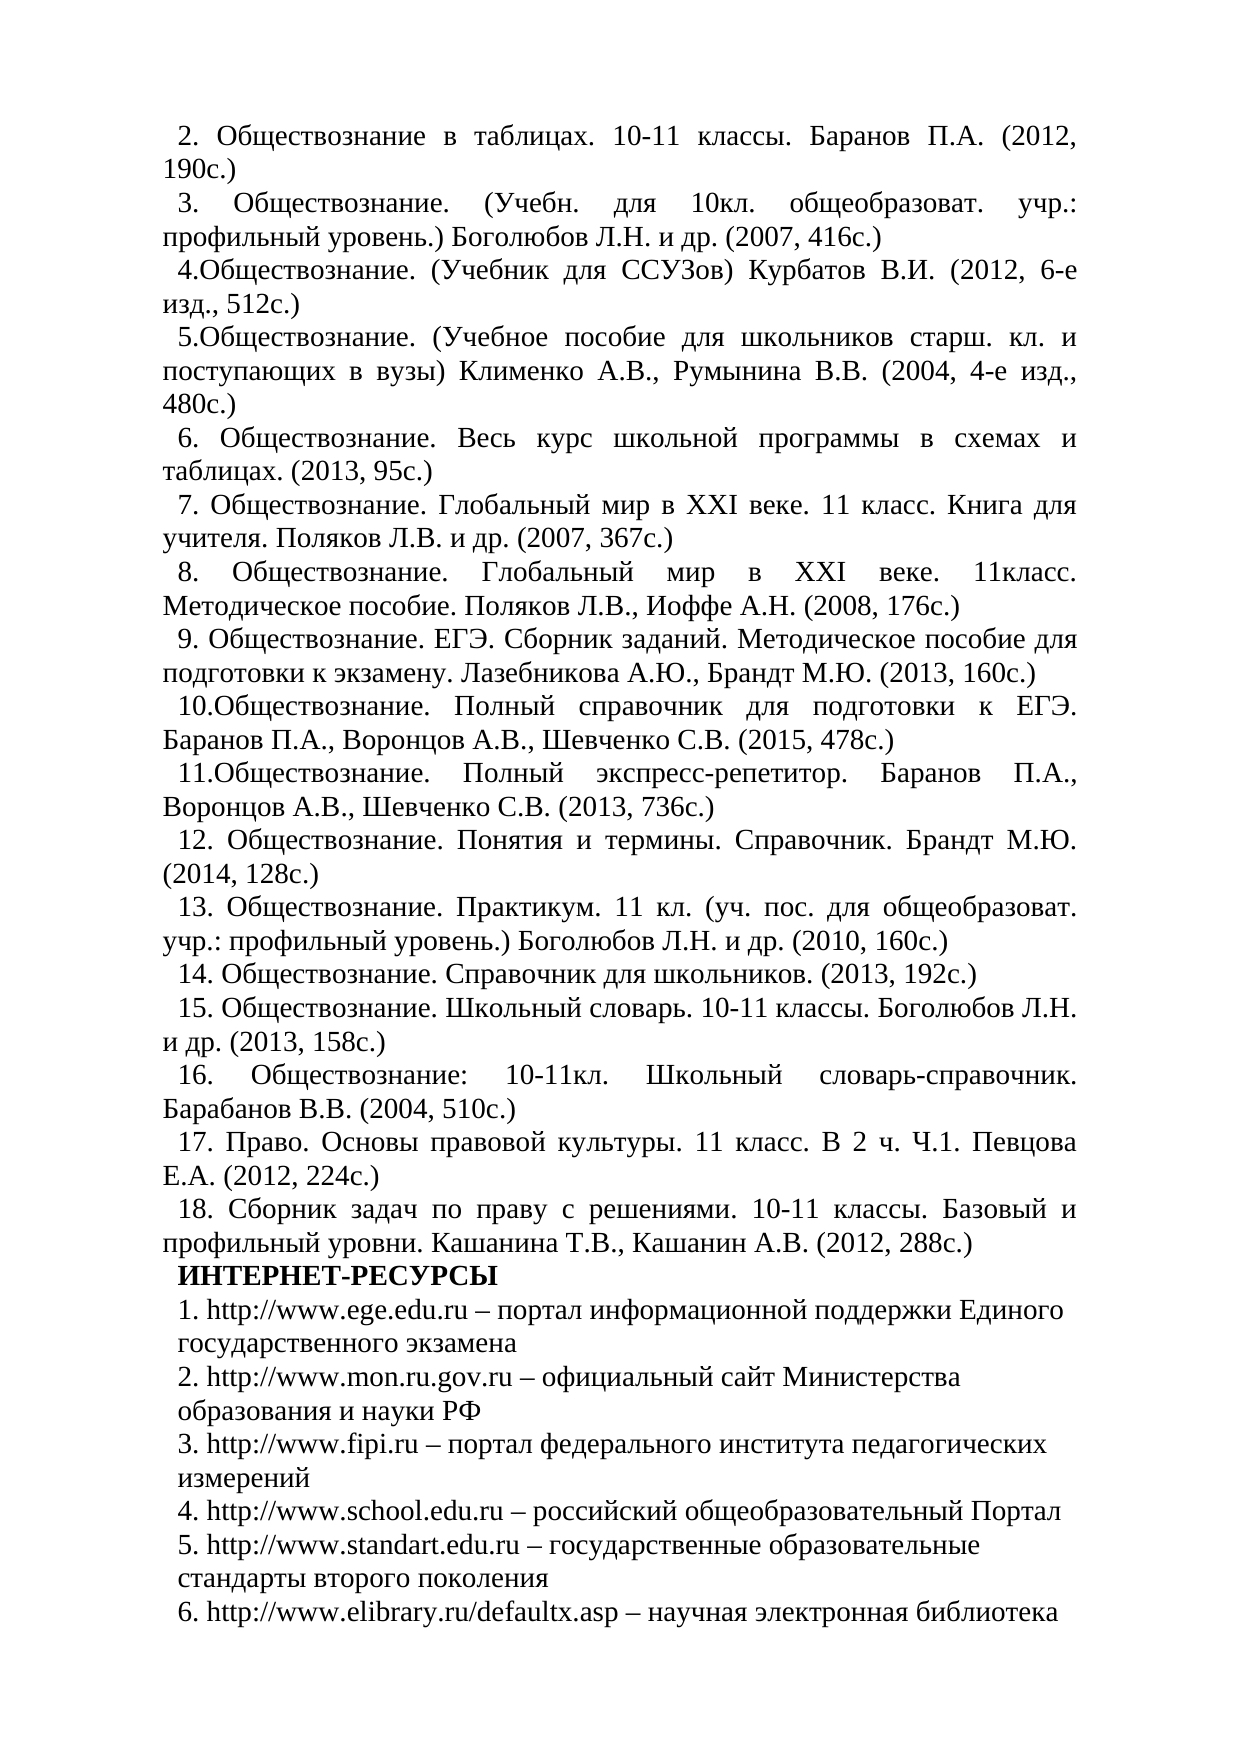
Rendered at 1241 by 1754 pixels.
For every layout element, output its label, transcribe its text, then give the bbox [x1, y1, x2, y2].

text 5. http://www.standart.edu.ru – государственные образовательные [162, 1527, 1078, 1560]
text 2. Обществознание в таблицах. 10-11 классы. Баранов П.А. (2012, 190с.) [162, 118, 1078, 185]
text 11.Обществознание. Полный экспресс-репетитор. Баранов П.А., Воронцов А.В., Шевченко С.В. (2013, 736с.) [162, 755, 1078, 822]
text стандарты второго поколения [162, 1560, 1078, 1594]
text 10.Обществознание. Полный справочник для подготовки к ЕГЭ. Баранов П.А., Воронцов А.В., Шевченко С.В. (2015, 478с.) [162, 688, 1078, 755]
text государственного экзамена [162, 1326, 1078, 1359]
text 3. http://www.fipi.ru – портал федерального института педагогических [162, 1426, 1078, 1460]
text 5.Обществознание. (Учебное пособие для школьников старш. кл. и поступающих в вузы) Клименко А.В., Румынина В.В. (2004, 4-е изд., 480с.) [162, 319, 1078, 420]
text 17. Право. Основы правовой культуры. 11 класс. В 2 ч. Ч.1. Певцова Е.А. (2012, 224с.) [162, 1124, 1078, 1191]
text 3. Обществознание. (Учебн. для 10кл. общеобразоват. учр.: профильный уровень.) Боголюбов Л.Н. и др. (2007, 416с.) [162, 185, 1078, 252]
text 6. Обществознание. Весь курс школьной программы в схемах и таблицах. (2013, 95с.) [162, 420, 1078, 487]
text 9. Обществознание. ЕГЭ. Сборник заданий. Методическое пособие для подготовки к экзамену. Лазебникова А.Ю., Брандт М.Ю. (2013, 160с.) [162, 621, 1078, 688]
text измерений [162, 1460, 1078, 1493]
text 14. Обществознание. Справочник для школьников. (2013, 192с.) [162, 957, 1078, 990]
text 8. Обществознание. Глобальный мир в XXI веке. 11класс. Методическое пособие. Поляков Л.В., Иоффе А.Н. (2008, 176с.) [162, 554, 1078, 621]
text образования и науки РФ [162, 1393, 1078, 1426]
text 4.Обществознание. (Учебник для ССУЗов) Курбатов В.И. (2012, 6-е изд., 512с.) [162, 252, 1078, 319]
text 15. Обществознание. Школьный словарь. 10-11 классы. Боголюбов Л.Н. и др. (2013, 158с.) [162, 990, 1078, 1057]
text 6. http://www.elibrary.ru/defaultx.asp – научная электронная библиотека [162, 1594, 1078, 1627]
text 12. Обществознание. Понятия и термины. Справочник. Брандт М.Ю. (2014, 128с.) [162, 822, 1078, 889]
text 7. Обществознание. Глобальный мир в XXI веке. 11 класс. Книга для учителя. Поляков Л.В. и др. (2007, 367с.) [162, 487, 1078, 554]
text 13. Обществознание. Практикум. 11 кл. (уч. пос. для общеобразоват. учр.: профильный уровень.) Боголюбов Л.Н. и др. (2010, 160с.) [162, 889, 1078, 957]
text 16. Обществознание: 10-11кл. Школьный словарь-справочник. Барабанов В.В. (2004, 510с.) [162, 1057, 1078, 1124]
text 1. http://www.еgе.edu.ru – портал информационной поддержки Единого [162, 1292, 1078, 1326]
text 2. http://www.mon.ru.gov.ru – официальный сайт Министерства [162, 1359, 1078, 1393]
text 18. Сборник задач по праву с решениями. 10-11 классы. Базовый и профильный уровни. Кашанина Т.В., Кашанин А.В. (2012, 288с.) [162, 1191, 1078, 1258]
text ИНТЕРНЕТ-РЕСУРСЫ [162, 1258, 1078, 1292]
text 4. http://www.school.edu.ru – российский общеобразовательный Портал [162, 1493, 1078, 1527]
